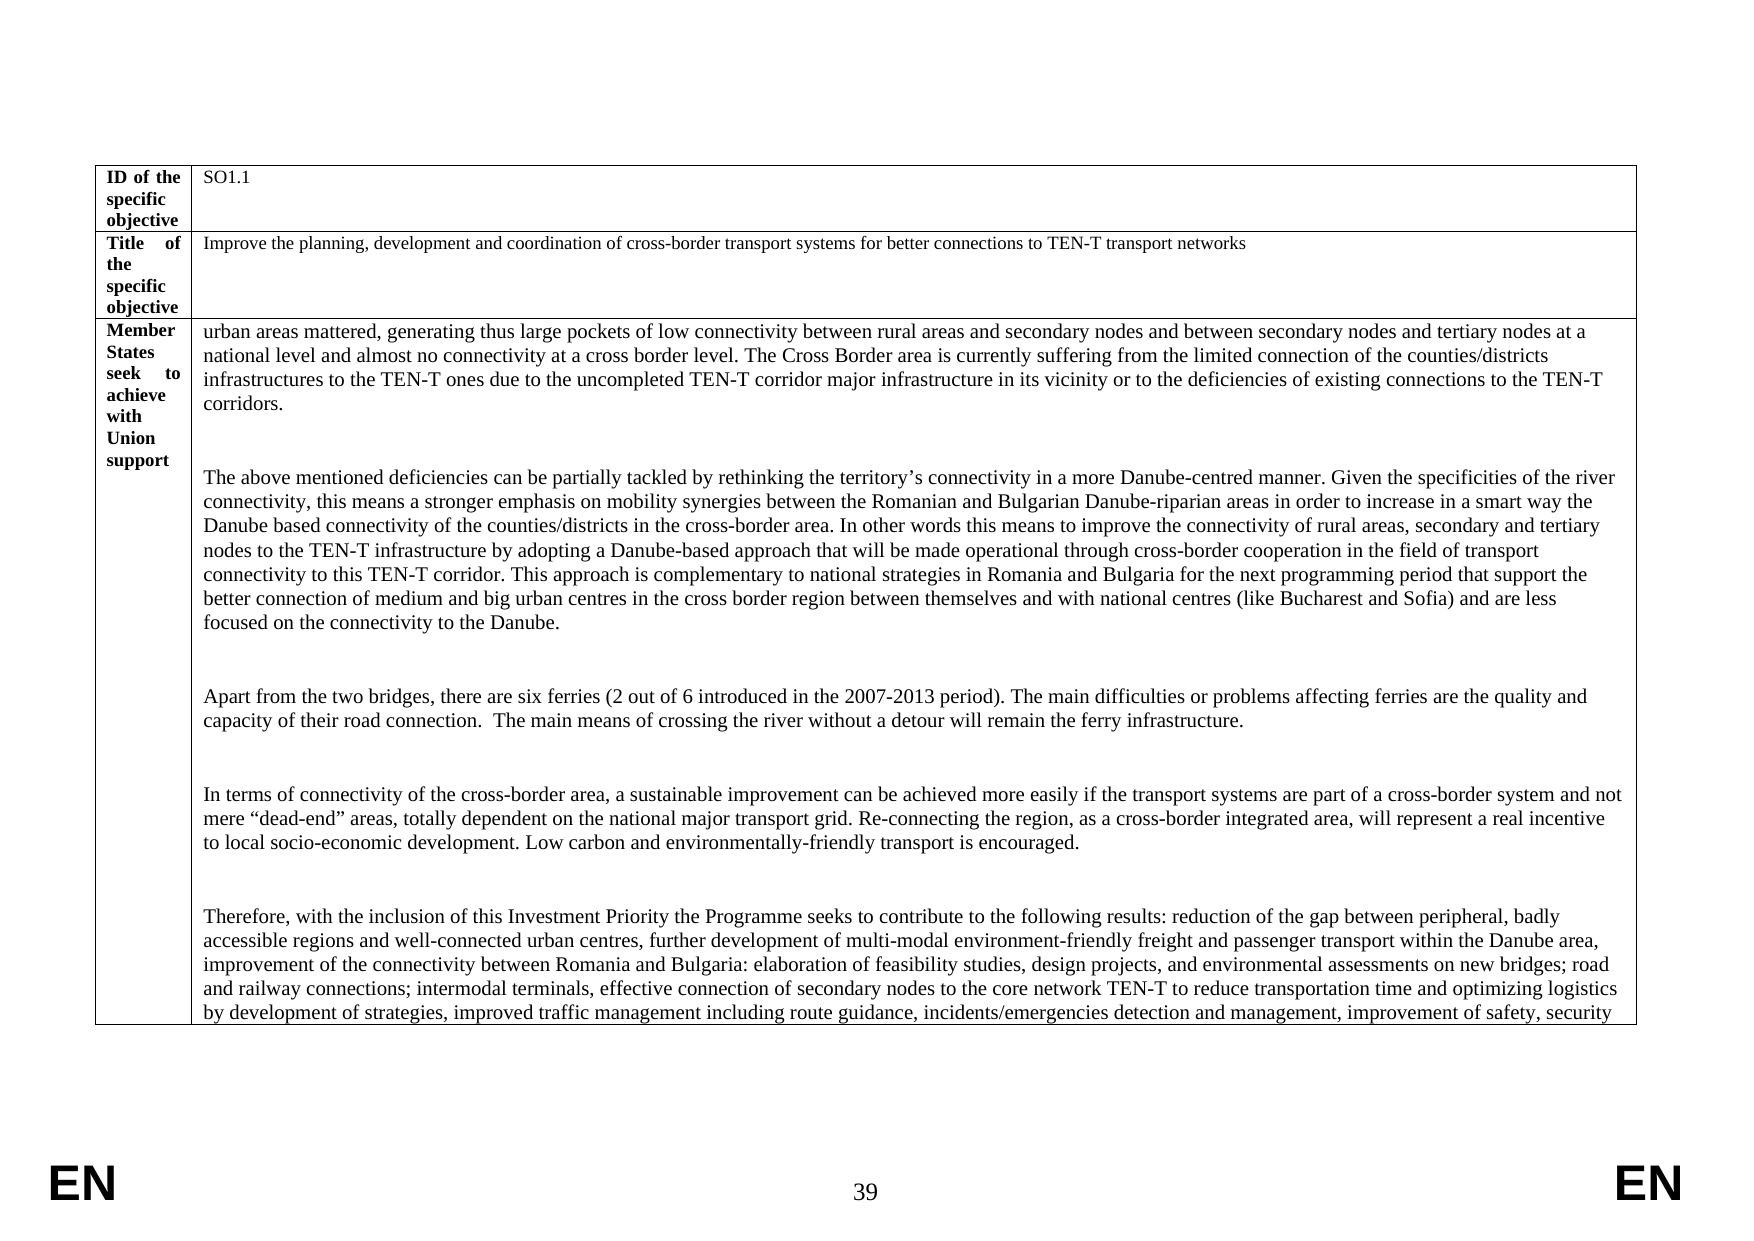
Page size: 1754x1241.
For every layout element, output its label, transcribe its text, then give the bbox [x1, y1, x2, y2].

table_header ID of the specific objective [96, 166, 191, 231]
table_cell Title of the specific objective [96, 232, 191, 318]
table_cell Results that the Member States seek to achieve with Union support [96, 319, 191, 1024]
table_header SO1.1 [192, 166, 1636, 231]
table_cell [192, 232, 1636, 318]
